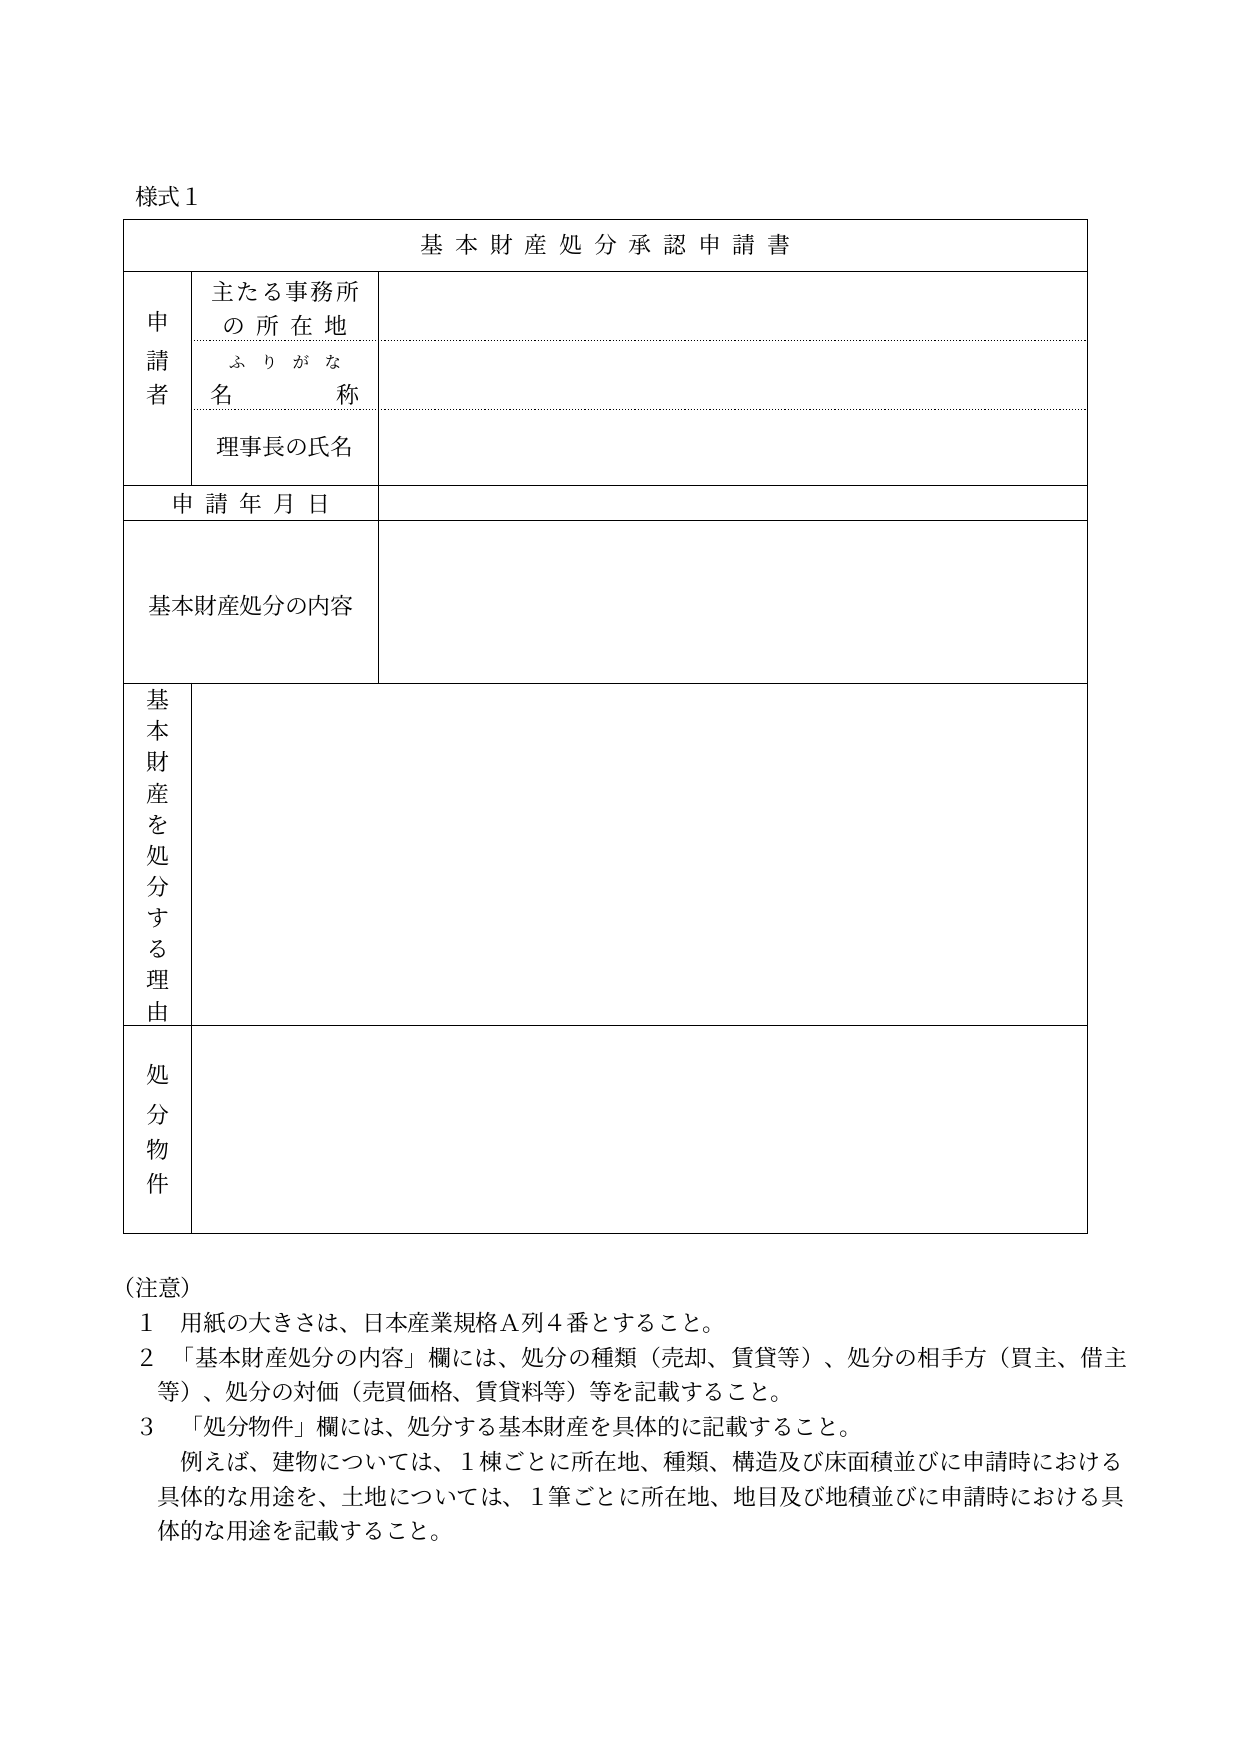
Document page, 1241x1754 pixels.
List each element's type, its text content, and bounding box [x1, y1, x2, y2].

text （注意） [112, 1269, 1128, 1304]
table_cell 基 本 財 産 を 処 分 す る 理 由 [124, 684, 191, 1025]
table_cell [379, 340, 1087, 409]
table_cell 処 分 物 件 [124, 1026, 191, 1233]
table_cell [379, 409, 1087, 485]
table_cell [379, 486, 1087, 520]
table_cell 理事長の氏名 [192, 409, 378, 485]
text ３ 「処分物件」欄には、処分する基本財産を具体的に記載すること。 [112, 1408, 1128, 1442]
table_cell [192, 1026, 1087, 1233]
table_cell 申 請 者 [124, 272, 191, 485]
text 様式１ [112, 150, 1128, 219]
table_cell ふりがな 名 称 [192, 340, 378, 409]
table_cell [379, 272, 1087, 340]
table_header 基本財産処分承認申請書 [124, 220, 1087, 271]
table_cell 申請年月日 [124, 486, 378, 520]
text ２ 「基本財産処分の内容」欄には、処分の種類（売却、賃貸等）、処分の相手方（買主、借主等）、処分の対価（売買価格、賃貸料等）等を記載すること。 [135, 1338, 1128, 1408]
table_cell [192, 684, 1087, 1025]
table_cell [379, 521, 1087, 683]
text 例えば、建物については、１棟ごとに所在地、種類、構造及び床面積並びに申請時における具体的な用途を、土地については、１筆ごとに所在地、地目及び地積並びに申請時における具体的な用途を記載すること。 [158, 1442, 1128, 1547]
text １ 用紙の大きさは、日本産業規格Ａ列４番とすること。 [112, 1304, 1128, 1338]
table_cell 基本財産処分の内容 [124, 521, 378, 683]
table_cell 主たる事務所 の所在地 [192, 272, 378, 340]
